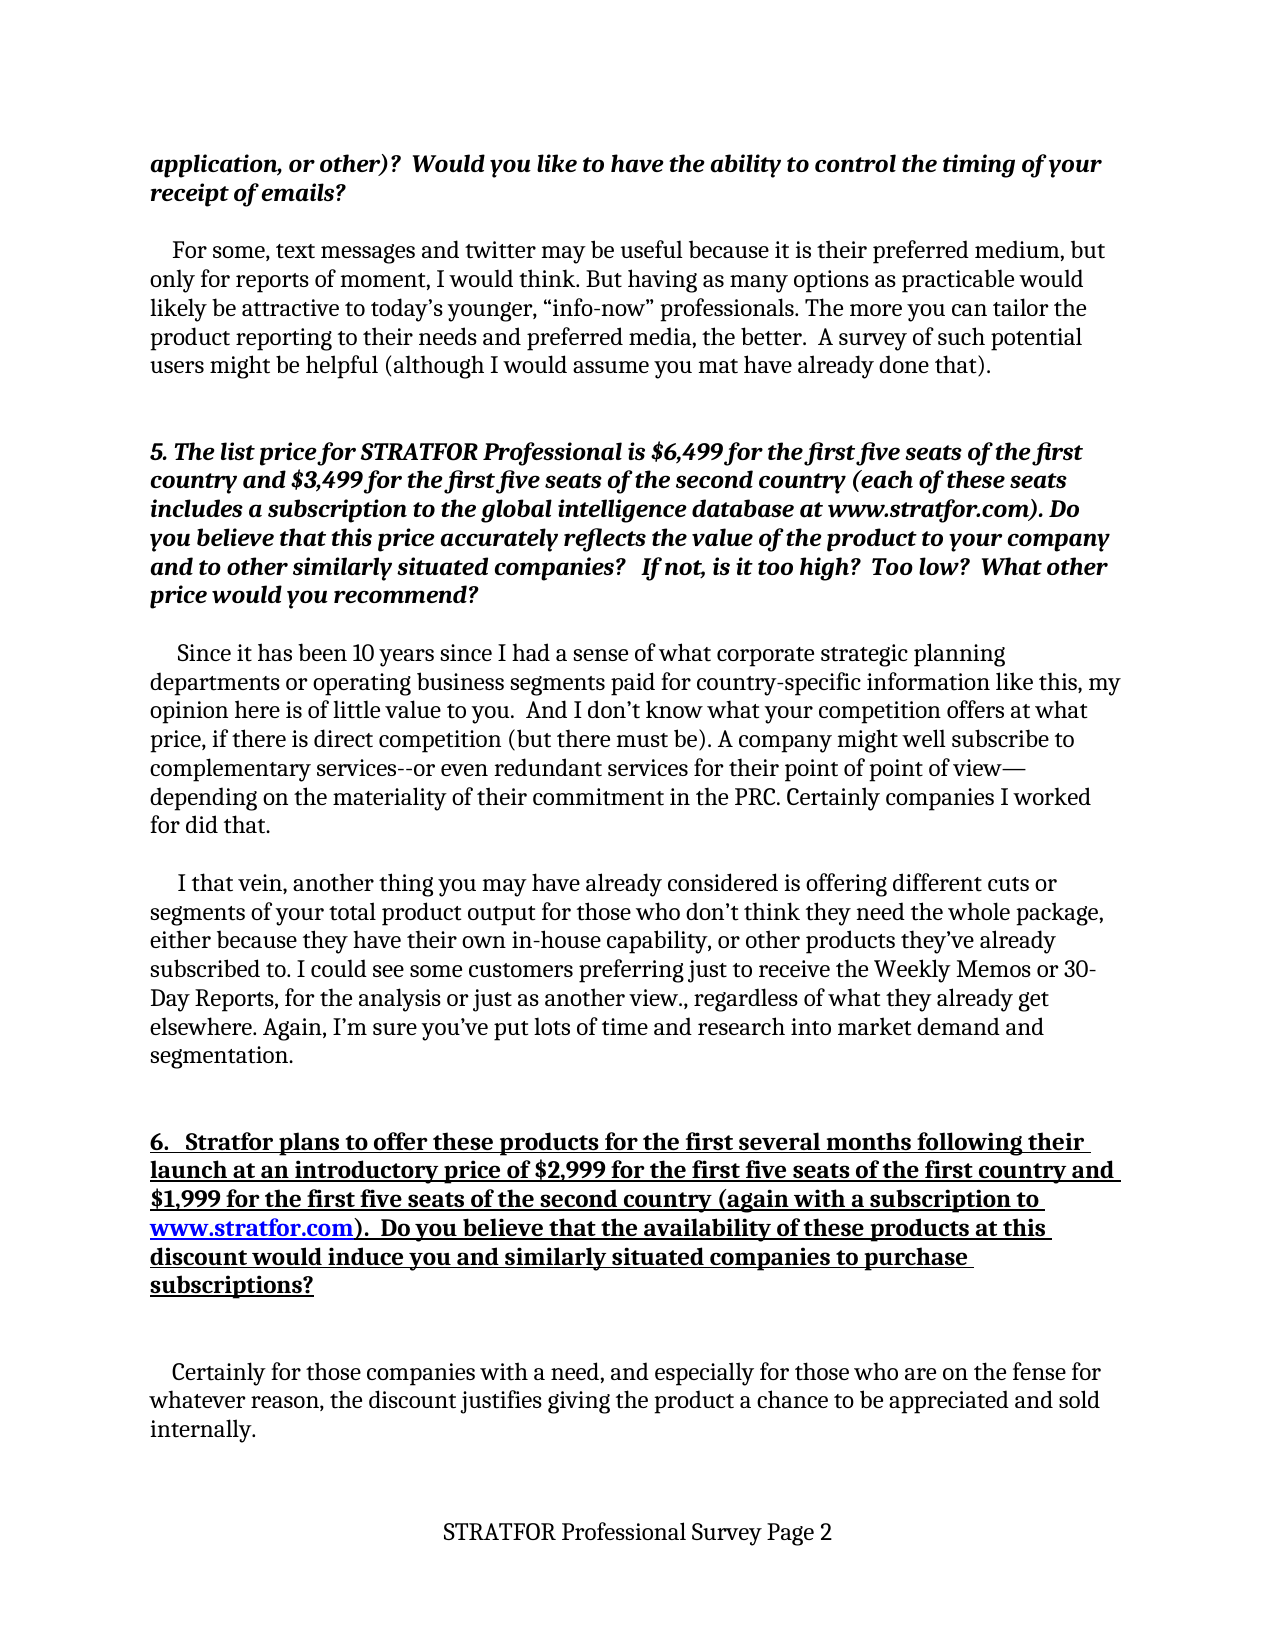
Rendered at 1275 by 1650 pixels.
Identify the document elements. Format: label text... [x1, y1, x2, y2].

text Since it has been 10 years since I had a sense of what corporate strategic planning departments or operating business segments paid for country-specific information like this, my opinion here is of little value to you. And I don’t know what your competition offers at what price, if there is direct competition (but there must be). A company might well subscribe to complementary services--or even redundant services for their point of point of view—depending on the materiality of their commitment in the PRC. Certainly companies I worked for did that. [150, 639, 1125, 840]
text 6. Stratfor plans to offer these products for the first several months following their launch at an introductory price of $2,999 for the first five seats of the first country and $1,999 for the first five seats of the second country (again with a subscription to www.stratfor.com). Do you believe that the availability of these products at this discount would induce you and similarly situated companies to purchase subscriptions? [150, 1127, 1125, 1300]
text I that vein, another thing you may have already considered is offering different cuts or segments of your total product output for those who don’t think they need the whole package, either because they have their own in-house capability, or other products they’ve already subscribed to. I could see some customers preferring just to receive the Weekly Memos or 30-Day Reports, for the analysis or just as another view., regardless of what they already get elsewhere. Again, I’m sure you’ve put lots of time and research into market demand and segmentation. [150, 869, 1125, 1070]
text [150, 150, 1125, 207]
text Certainly for those companies with a need, and especially for those who are on the fense for whatever reason, the discount justifies giving the product a chance to be appreciated and sold internally. [150, 1357, 1125, 1444]
text 5. The list price for STRATFOR Professional is $6,499 for the first five seats of the first country and $3,499 for the first five seats of the second country (each of these seats includes a subscription to the global intelligence database at www.stratfor.com). Do you believe that this price accurately reflects the value of the product to your company and to other similarly situated companies? If not, is it too high? Too low? What other price would you recommend? [150, 437, 1125, 610]
text For some, text messages and twitter may be useful because it is their preferred medium, but only for reports of moment, I would think. But having as many options as practicable would likely be attractive to today’s younger, “info-now” professionals. The more you can tailor the product reporting to their needs and preferred media, the better. A survey of such potential users might be helpful (although I would assume you mat have already done that). [150, 236, 1125, 380]
